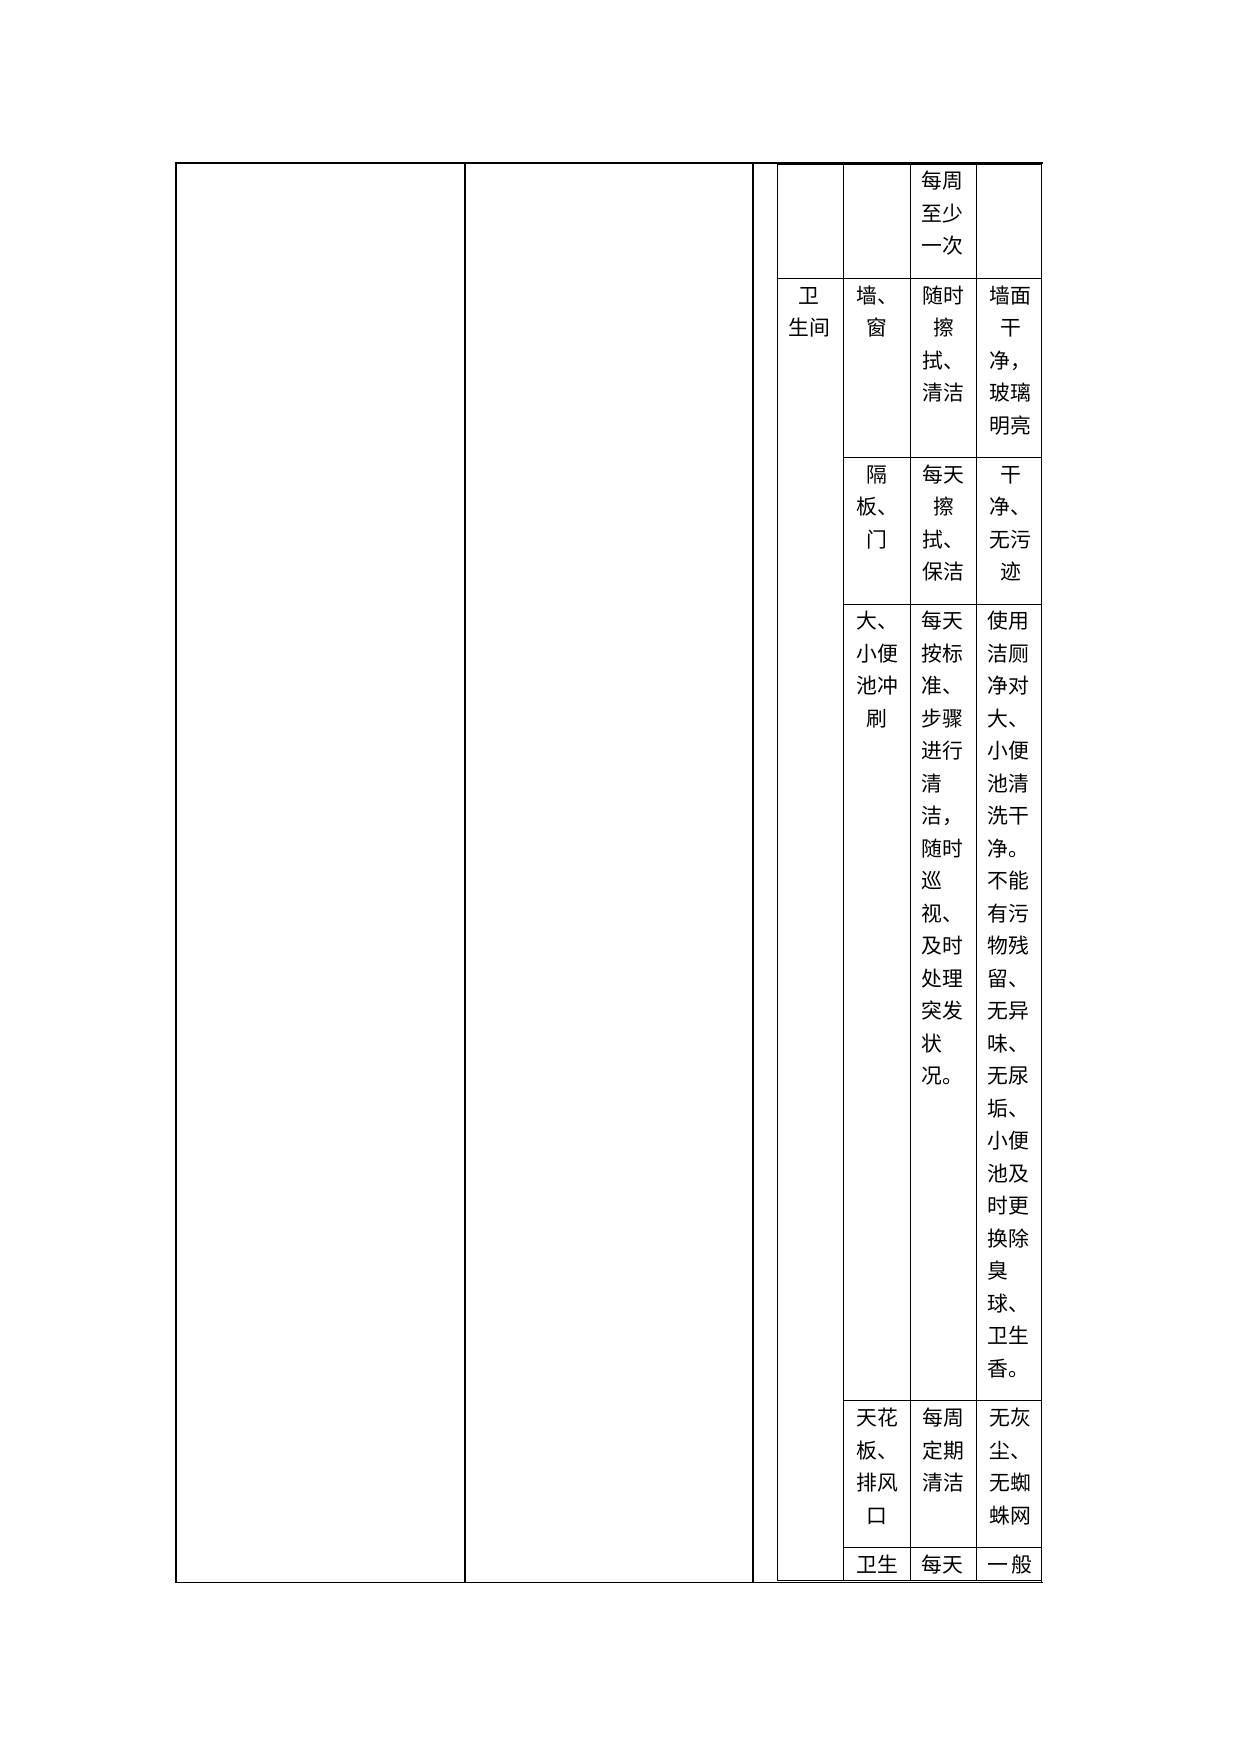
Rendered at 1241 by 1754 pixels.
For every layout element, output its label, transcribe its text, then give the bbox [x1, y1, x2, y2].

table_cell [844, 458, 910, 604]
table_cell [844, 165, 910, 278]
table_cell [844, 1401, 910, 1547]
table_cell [778, 279, 843, 1580]
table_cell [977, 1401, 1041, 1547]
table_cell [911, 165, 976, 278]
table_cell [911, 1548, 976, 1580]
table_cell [911, 605, 976, 1400]
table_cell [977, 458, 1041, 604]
table_cell [466, 164, 752, 1581]
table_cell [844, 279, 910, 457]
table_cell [977, 605, 1041, 1400]
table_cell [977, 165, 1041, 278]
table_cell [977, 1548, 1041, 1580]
table_cell 1 [177, 164, 464, 1581]
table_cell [844, 605, 910, 1400]
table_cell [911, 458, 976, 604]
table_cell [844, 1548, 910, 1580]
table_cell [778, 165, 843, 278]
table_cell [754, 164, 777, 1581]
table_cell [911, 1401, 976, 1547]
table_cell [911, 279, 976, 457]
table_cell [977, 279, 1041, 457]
